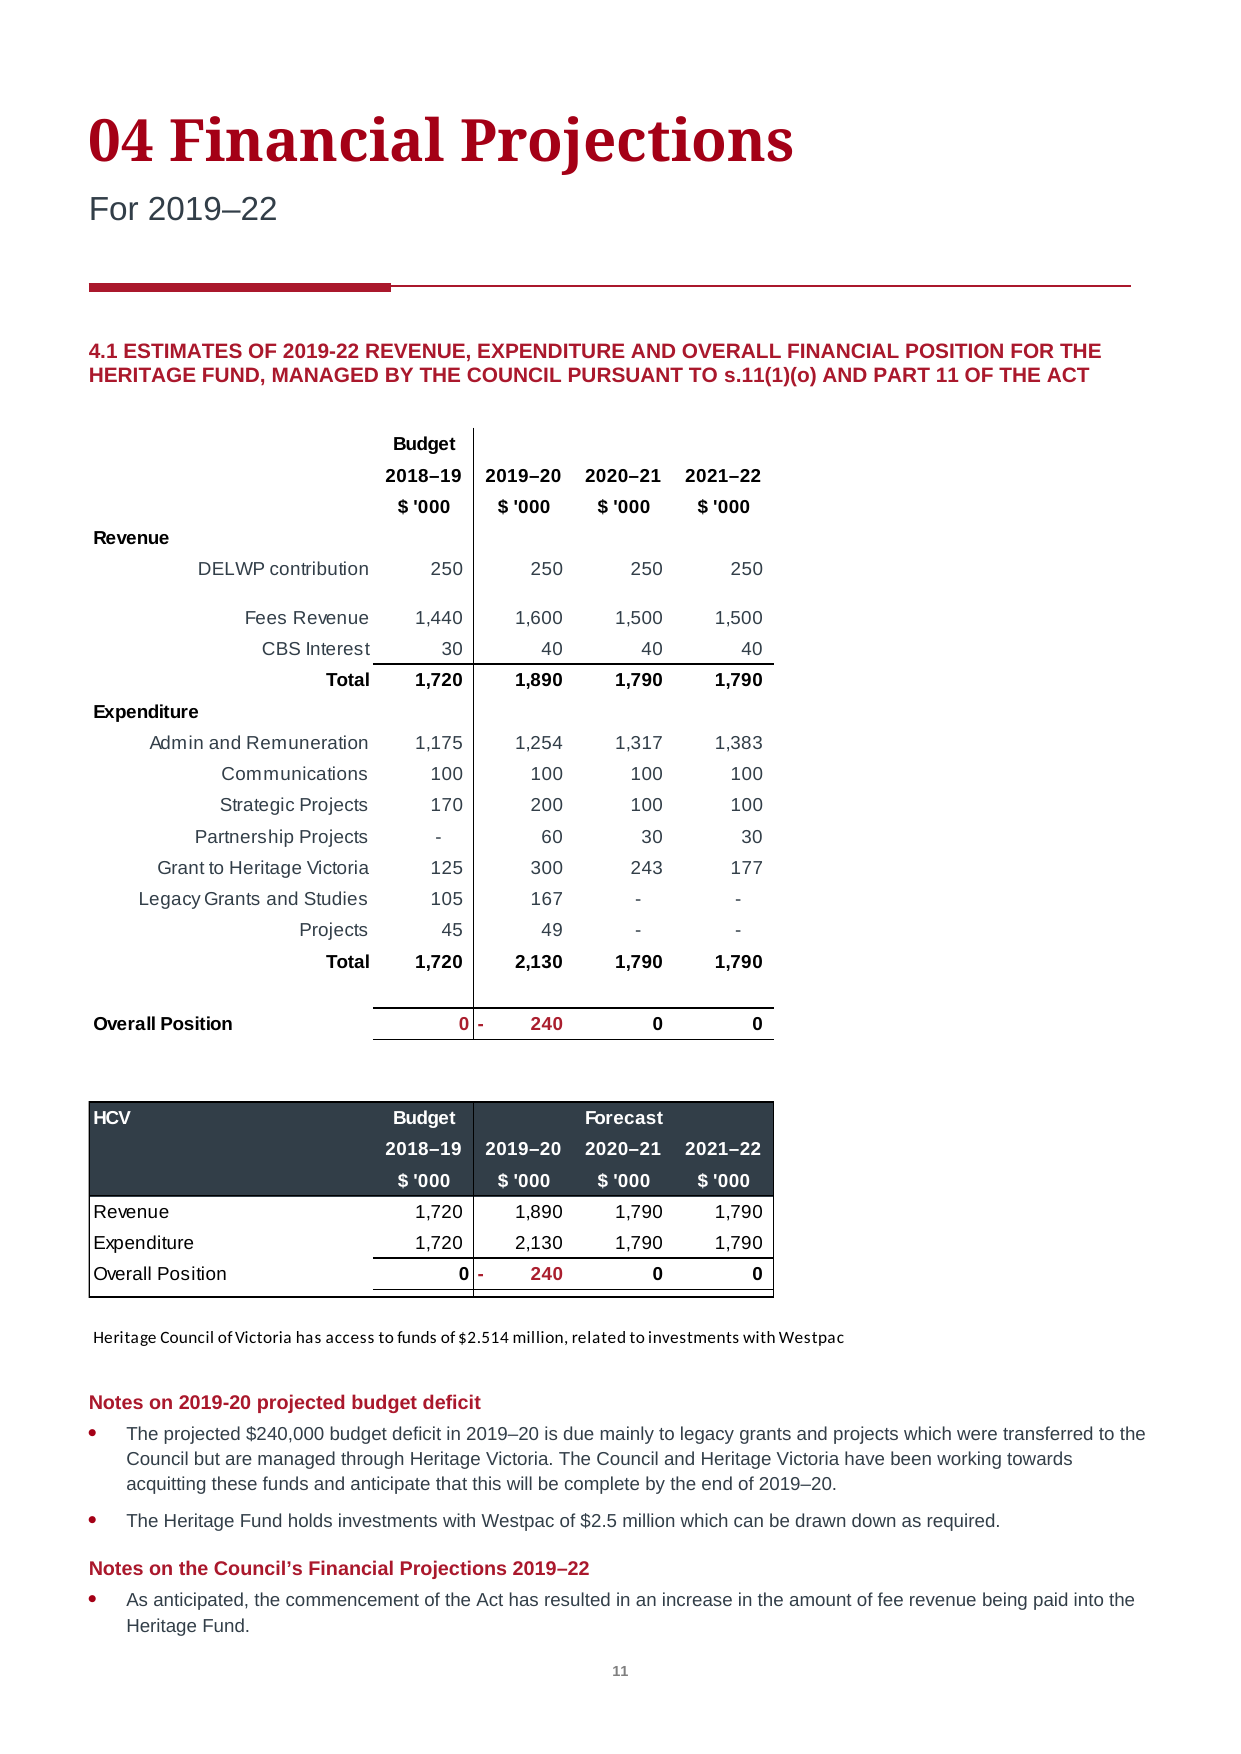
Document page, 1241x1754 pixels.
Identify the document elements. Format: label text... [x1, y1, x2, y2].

text Notes on 2019-20 projected budget deficit [88, 1391, 1152, 1413]
text 04 Financial Projections [88, 99, 1152, 178]
text 4.1 Estimates of 2019-22 Revenue, Expenditure and Overall Financial Position for the Heritage Fund, managed by the Council pursuant to s.11(1)(o) and Part 11 of the Act [88, 339, 1152, 387]
text The projected $240,000 budget deficit in 2019–20 is due mainly to legacy grants and projects which were transferred to the Council but are managed through Heritage Victoria. The Council and Heritage Victoria have been working towards acquitting these funds and anticipate that this will be complete by the end of 2019–20. [88, 1420, 1152, 1495]
text For 2019–22 [88, 189, 1152, 227]
text The Heritage Fund holds investments with Westpac of $2.5 million which can be drawn down as required. [88, 1507, 1152, 1532]
text As anticipated, the commencement of the Act has resulted in an increase in the amount of fee revenue being paid into the Heritage Fund. [88, 1586, 1152, 1636]
text Notes on the Council’s Financial Projections 2019–22 [88, 1557, 1152, 1580]
